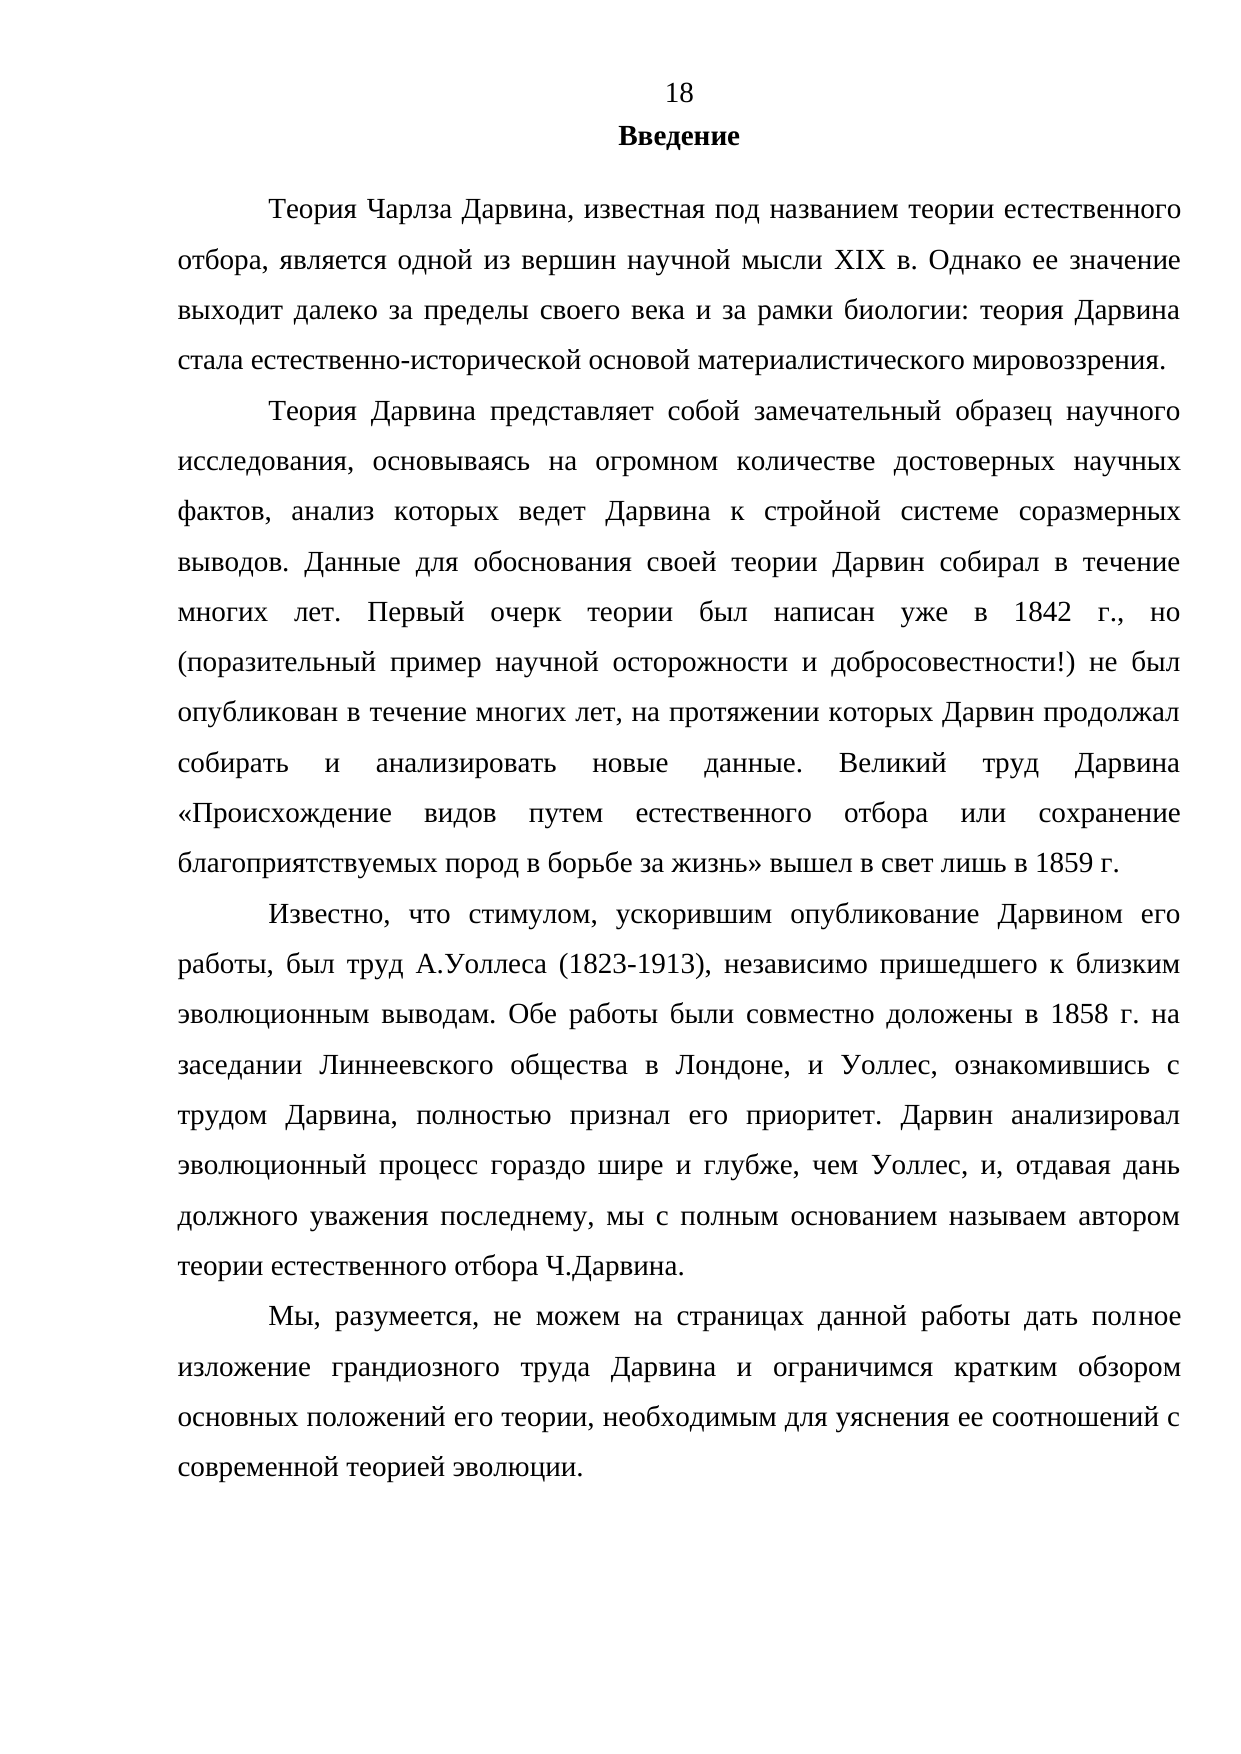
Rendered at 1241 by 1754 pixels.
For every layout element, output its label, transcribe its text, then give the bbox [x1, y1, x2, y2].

text Теория Чарлза Дарвина, известная под названием теории естественного отбора, является одной из вершин научной мысли XIX в. Однако ее значение выходит далеко за пределы своего века и за рамки биологии: теория Дарвина стала естественно-исторической основой материалистического мировоззрения. [177, 191, 1181, 376]
text Известно, что стимулом, ускорившим опубликование Дарвином его работы, был труд А.Уоллеса (1823-1913), независимо пришедшего к близким эволюционным выводам. Обе работы были совместно доложены в 1858 г. на заседании Линнеевского общества в Лондоне, и Уоллес, ознакомившись с трудом Дарвина, полностью признал его приоритет. Дарвин анализировал эволюционный процесс гораздо шире и глубже, чем Уоллес, и, отдавая дань должного уважения последнему, мы с полным основанием называем автором теории естественного отбора Ч.Дарвина. [177, 896, 1181, 1282]
text Теория Дарвина представляет собой замечательный образец научного исследования, основываясь на огромном количестве достоверных научных фактов, анализ которых ведет Дарвина к стройной системе соразмерных выводов. Данные для обоснования своей теории Дарвин собирал в течение многих лет. Первый очерк теории был написан уже в 1842 г., но (поразительный пример научной осторожности и добросовестности!) не был опубликован в течение многих лет, на протяжении которых Дарвин продолжал собирать и анализировать новые данные. Великий труд Дарвина «Происхождение видов путем естественного отбора или сохранение благоприятствуемых пород в борьбе за жизнь» вышел в свет лишь в 1859 г. [177, 393, 1181, 879]
text Мы, разумеется, не можем на страницах данной работы дать полное изложение грандиозного труда Дарвина и ограничимся кратким обзором основных положений его теории, необходимым для уяснения ее соотношений с современной теорией эволюции. [177, 1298, 1181, 1483]
subtitle Введение [177, 118, 1181, 152]
